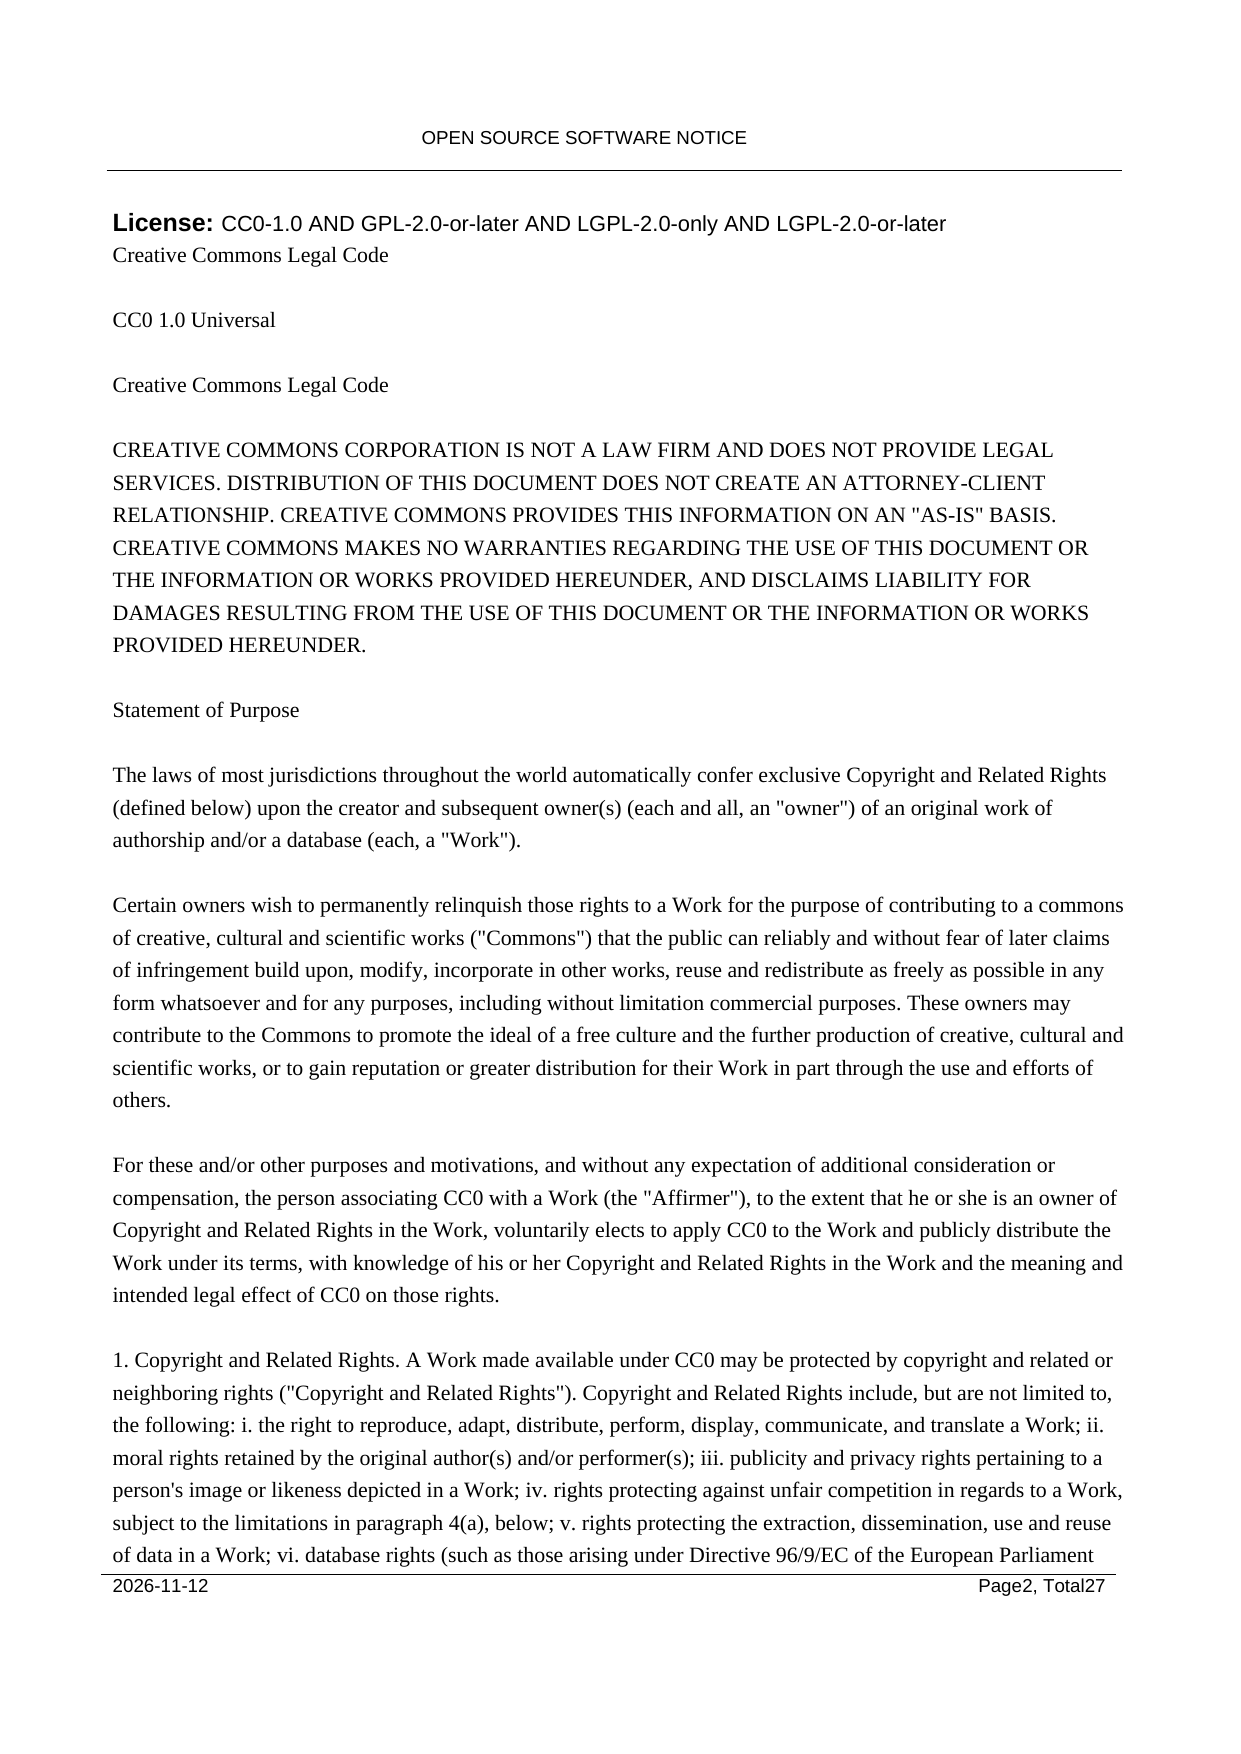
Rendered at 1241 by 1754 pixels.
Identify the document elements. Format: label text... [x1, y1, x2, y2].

text License: CC0-1.0 AND GPL-2.0-or-later AND LGPL-2.0-only AND LGPL-2.0-or-later [112, 206, 1128, 239]
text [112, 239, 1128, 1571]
